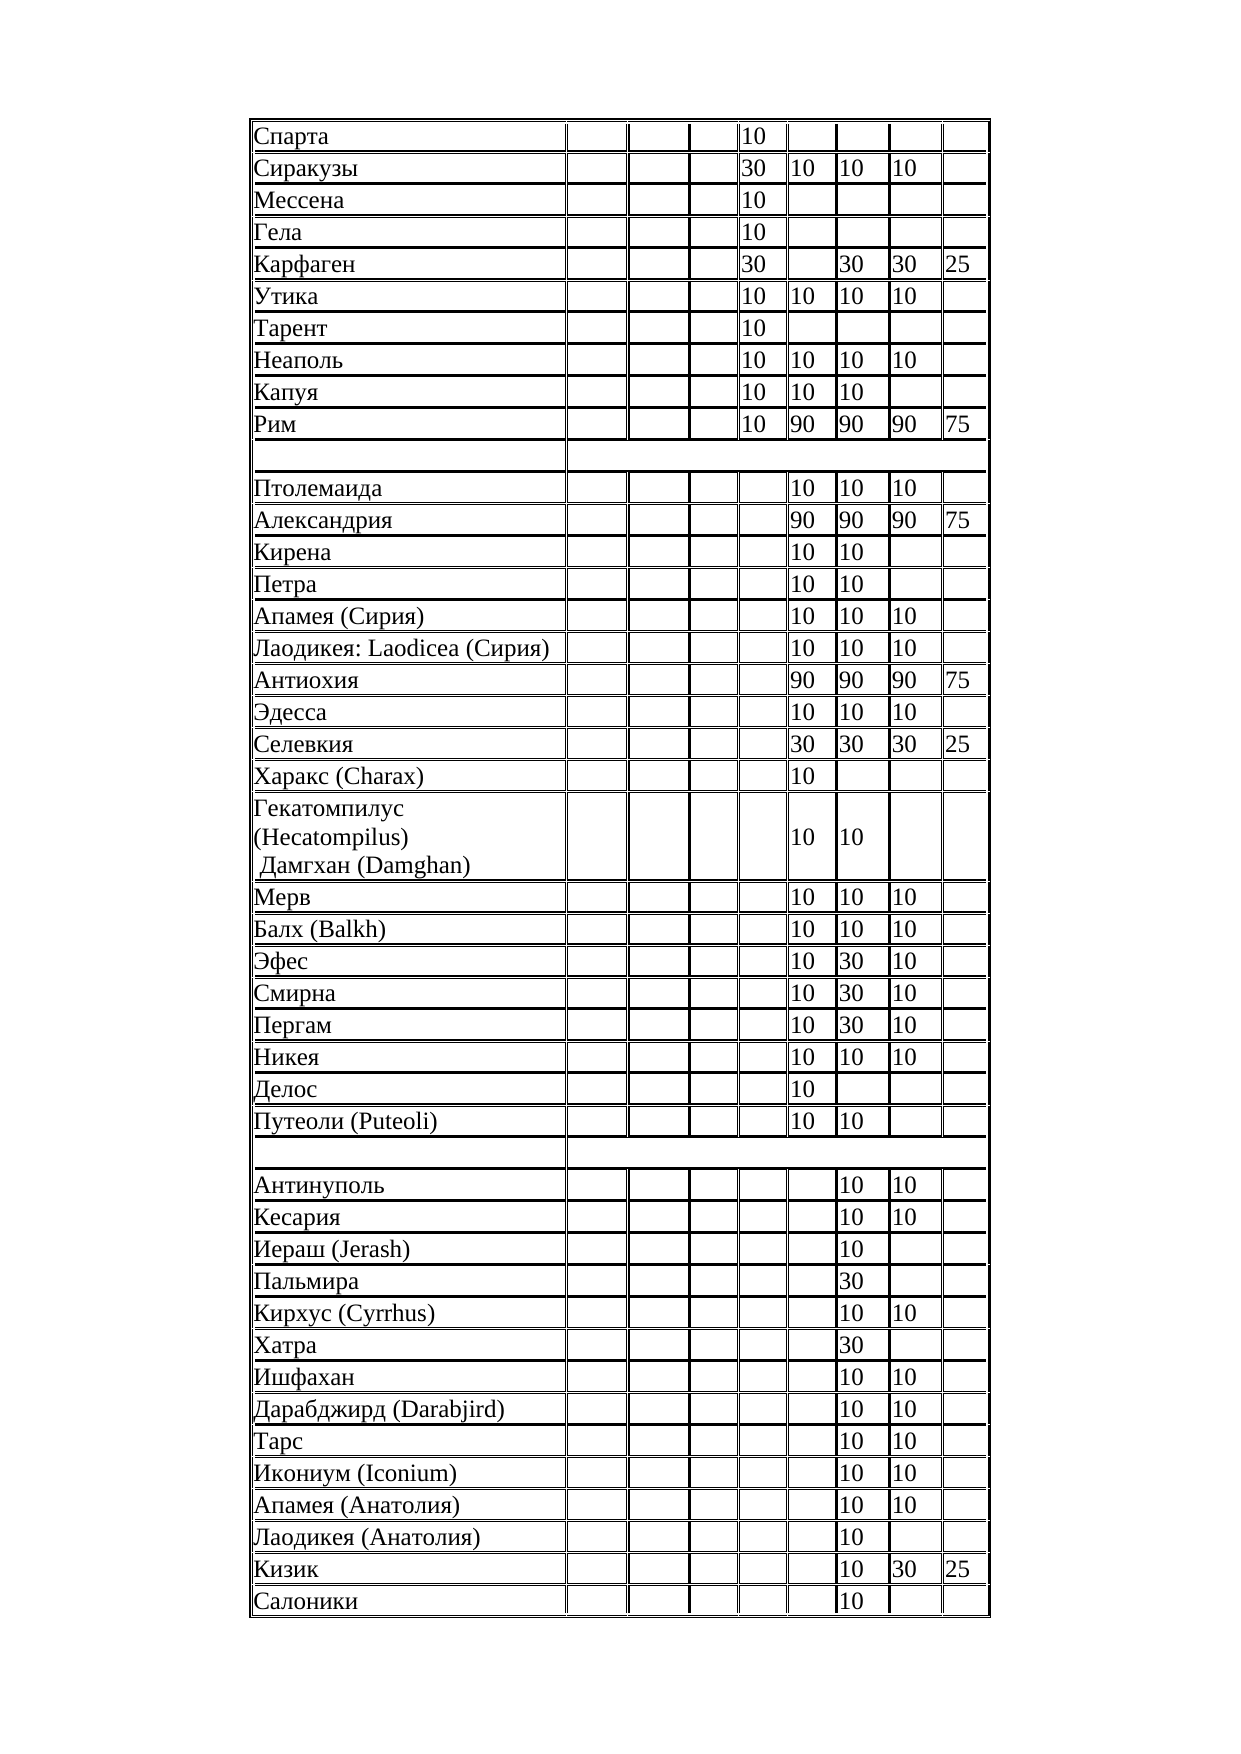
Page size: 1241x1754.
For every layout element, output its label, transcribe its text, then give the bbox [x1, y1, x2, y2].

table_cell Ишфахан [253, 1359, 565, 1391]
table_cell Кирхус (Cyrrhus) [253, 1295, 565, 1327]
table_cell [630, 697, 688, 726]
table_cell [691, 1394, 737, 1423]
table_cell [691, 793, 737, 879]
table_cell 90 [838, 665, 888, 694]
table_cell [691, 883, 737, 911]
table_cell [568, 473, 626, 502]
table_cell Рим [253, 406, 565, 438]
table_cell [943, 694, 989, 726]
table_cell [630, 761, 688, 790]
table_cell 30 [740, 249, 786, 278]
table_cell Мерв [253, 879, 565, 911]
table_cell [789, 1522, 835, 1551]
table_cell [789, 1490, 835, 1519]
table_cell 10 [789, 282, 835, 310]
table_cell [691, 601, 737, 630]
table_cell [568, 1266, 626, 1295]
table_cell 10 [739, 122, 787, 150]
table_cell 10 [838, 1522, 888, 1551]
table_cell 90 [891, 665, 941, 694]
table_cell [691, 1043, 737, 1071]
table_cell [568, 1394, 626, 1423]
table_cell [943, 1487, 989, 1519]
table_cell [630, 1522, 688, 1551]
table_cell Гела [253, 214, 565, 246]
table_cell [568, 313, 626, 342]
table_cell [568, 1490, 626, 1519]
table_cell [691, 1522, 737, 1551]
table_cell [691, 979, 737, 1007]
table_cell [944, 1263, 989, 1295]
table_cell [740, 947, 786, 975]
table_cell 30 [891, 1554, 941, 1583]
table_cell 10 [891, 473, 941, 502]
table_cell [691, 537, 737, 566]
table_cell [944, 1007, 988, 1039]
table_cell [740, 697, 786, 726]
table_cell [630, 1330, 688, 1359]
table_cell 10 [789, 697, 835, 726]
table_cell [691, 409, 737, 438]
table_cell [691, 1554, 737, 1583]
table_cell [568, 154, 626, 182]
table_cell Пергам [253, 1007, 565, 1039]
table_cell 30 [838, 979, 888, 1007]
table_cell 10 [838, 915, 888, 943]
table_cell [944, 911, 989, 943]
table_cell [943, 1455, 989, 1487]
table_cell [568, 697, 626, 726]
table_cell [691, 505, 737, 534]
table_cell [691, 915, 737, 943]
table_cell [944, 1039, 989, 1071]
table_cell [943, 1327, 989, 1359]
table_cell Капуя [253, 374, 565, 406]
table_cell [944, 1167, 988, 1199]
table_cell 10 [838, 1170, 888, 1199]
table_cell [944, 1199, 988, 1231]
table_cell [691, 1202, 737, 1231]
table_cell 75 [943, 502, 989, 534]
table_cell 10 [891, 1298, 941, 1327]
table_cell [740, 915, 786, 943]
table_cell [891, 313, 941, 342]
table_cell Александрия [251, 502, 566, 534]
table_cell Эдесса [251, 694, 566, 726]
table_cell [568, 915, 626, 943]
table_cell [691, 1362, 737, 1391]
table_cell Лаодикея: Laodicea (Сирия) [251, 630, 566, 662]
table_cell 10 [838, 1234, 888, 1263]
table_cell Икониум (Iconium) [251, 1455, 566, 1487]
table_cell 90 [789, 409, 835, 438]
table_cell [630, 218, 688, 246]
table_cell [944, 1071, 988, 1103]
table_cell [630, 1170, 688, 1199]
table_cell [691, 473, 737, 502]
table_cell 10 [838, 154, 888, 182]
table_cell [889, 122, 942, 150]
table_cell [568, 569, 626, 598]
table_cell [943, 1583, 989, 1615]
table_cell 10 [838, 345, 888, 374]
table_cell [789, 1266, 835, 1295]
table_cell 10 [789, 345, 835, 374]
table_cell [944, 1359, 988, 1391]
table_cell 10 [838, 1202, 888, 1231]
table_cell [788, 1586, 836, 1615]
table_cell [568, 249, 626, 278]
table_cell [630, 601, 688, 630]
table_cell [630, 1234, 688, 1263]
table_cell [788, 122, 836, 150]
table_cell 90 [789, 665, 835, 694]
table_cell [789, 1394, 835, 1423]
table_cell Карфаген [253, 246, 565, 278]
table_cell [630, 665, 688, 694]
table_cell Никея [253, 1039, 565, 1071]
table_cell [740, 1107, 786, 1135]
table_cell 10 [789, 1107, 835, 1135]
table_cell [568, 633, 626, 662]
table_cell [836, 122, 889, 150]
table_cell [838, 313, 888, 342]
table_cell [891, 1107, 941, 1135]
table_cell Петра [251, 566, 566, 598]
table_cell 90 [891, 409, 941, 438]
table_cell [630, 1043, 688, 1071]
table_cell 10 [789, 569, 835, 598]
table_cell 30 [891, 729, 941, 758]
table_cell 10 [891, 697, 941, 726]
table_cell [944, 310, 988, 342]
table_cell [943, 758, 989, 790]
table_cell 10 [789, 947, 835, 975]
table_cell 75 [944, 406, 988, 438]
table_cell [891, 1522, 941, 1551]
table_cell Эфес [253, 943, 565, 975]
table_cell 30 [838, 1330, 888, 1359]
table_cell [689, 1586, 738, 1615]
table_cell [691, 1010, 737, 1039]
table_cell [630, 1426, 688, 1455]
table_cell [568, 345, 626, 374]
table_cell 90 [891, 505, 941, 534]
table_cell [568, 729, 626, 758]
table_cell [568, 1362, 626, 1391]
table_cell Хатра [251, 1327, 566, 1359]
table_cell [568, 1043, 626, 1071]
table_cell [630, 1202, 688, 1231]
table_cell [568, 1107, 626, 1135]
table_cell 10 [838, 601, 888, 630]
table_cell [740, 1554, 786, 1583]
table_cell [944, 374, 988, 406]
table_cell 10 [891, 1490, 941, 1519]
table_cell [944, 182, 988, 214]
table_cell [944, 879, 989, 911]
table_cell 10 [838, 1554, 888, 1583]
table_cell [740, 569, 786, 598]
table_cell [943, 566, 989, 598]
table_cell [691, 218, 737, 246]
table_cell 30 [740, 154, 786, 182]
table_cell [740, 1202, 786, 1231]
table_cell [944, 598, 989, 630]
table_cell [630, 883, 688, 911]
table_cell [630, 185, 688, 214]
table_cell [740, 1362, 786, 1391]
table_cell 10 [891, 345, 941, 374]
table_cell [630, 633, 688, 662]
table_cell [943, 122, 988, 150]
table_cell [740, 665, 786, 694]
table_cell [691, 185, 737, 214]
table_cell Тарс [251, 1423, 565, 1455]
table_cell 10 [838, 1426, 888, 1455]
table_cell [630, 473, 688, 502]
table_cell [740, 761, 786, 790]
table_cell [944, 470, 988, 502]
table_cell [630, 1394, 688, 1423]
table_cell 10 [891, 1170, 941, 1199]
table_cell 10 [789, 883, 835, 911]
table_cell [630, 729, 688, 758]
table_cell [566, 1583, 628, 1615]
table_cell 10 [789, 633, 835, 662]
table_cell Апамея (Сирия) [251, 598, 565, 630]
table_cell [568, 1202, 626, 1231]
table_cell [691, 154, 737, 182]
table_cell [689, 122, 738, 150]
table_cell [789, 1330, 835, 1359]
table_cell [740, 505, 786, 534]
table_cell 10 [740, 409, 786, 438]
table_cell [740, 1043, 786, 1071]
table_cell [630, 249, 688, 278]
table_cell [568, 185, 626, 214]
table_cell [740, 1458, 786, 1487]
table_cell [691, 947, 737, 975]
table_cell [691, 729, 737, 758]
table_cell 10 [891, 633, 941, 662]
table_cell 10 [789, 537, 835, 566]
table_cell [691, 665, 737, 694]
table_cell [891, 1234, 941, 1263]
table_cell 10 [838, 1043, 888, 1071]
table_cell Антинуполь [253, 1167, 565, 1199]
table_cell [740, 1330, 786, 1359]
table_cell [568, 218, 626, 246]
table_cell Мессена [253, 182, 565, 214]
table_cell [740, 979, 786, 1007]
table_cell [740, 633, 786, 662]
table_cell [891, 761, 941, 790]
table_cell Апамея (Анатолия) [251, 1487, 566, 1519]
table_cell 90 [838, 505, 888, 534]
table_cell 10 [789, 377, 835, 406]
table_cell 10 [891, 1010, 941, 1039]
table_cell [568, 1554, 626, 1583]
table_cell [944, 1295, 988, 1327]
table_cell [789, 1426, 835, 1455]
table_cell Дарабджирд (Darabjird) [251, 1391, 566, 1423]
table_cell [838, 1074, 888, 1103]
table_cell [740, 883, 786, 911]
table_cell 10 [891, 915, 941, 943]
table_cell [944, 1423, 989, 1455]
table_cell [568, 883, 626, 911]
table_cell [944, 342, 988, 374]
table_cell 10 [891, 601, 941, 630]
table_cell 75 [943, 662, 989, 694]
table_cell [568, 282, 626, 310]
table_cell [568, 1234, 626, 1263]
table_cell [630, 979, 688, 1007]
table_cell Сиракузы [253, 150, 565, 182]
table_cell [889, 1586, 942, 1615]
table_cell [630, 377, 688, 406]
table_cell 10 [891, 947, 941, 975]
table_cell [630, 282, 688, 310]
table_cell [691, 1298, 737, 1327]
table_cell [568, 1298, 626, 1327]
table_cell Птолемаида [253, 470, 565, 502]
table_cell 25 [943, 726, 989, 758]
table_cell [630, 1107, 688, 1135]
table_cell [691, 633, 737, 662]
table_cell [789, 313, 835, 342]
table_cell [789, 1234, 835, 1263]
table_cell Иераш (Jerash) [253, 1231, 565, 1263]
table_cell 10 [838, 1490, 888, 1519]
table_cell Гекатомпилус (Hecatompilus) Дамгхан (Damghan) [251, 790, 566, 879]
table_cell [944, 214, 989, 246]
table_cell [789, 218, 835, 246]
table_cell [891, 537, 941, 566]
table_cell [691, 1107, 737, 1135]
table_cell [630, 313, 688, 342]
table_cell 10 [891, 979, 941, 1007]
table_cell 10 [789, 1010, 835, 1039]
table_cell [740, 473, 786, 502]
table_cell 10 [838, 1298, 888, 1327]
table_cell [944, 975, 989, 1007]
table_cell [944, 1103, 989, 1135]
table_cell [628, 1586, 689, 1615]
table_cell [789, 1202, 835, 1231]
table_cell [630, 1266, 688, 1295]
table_cell [789, 1298, 835, 1327]
table_cell [891, 1074, 941, 1103]
table_cell 10 [789, 1043, 835, 1071]
table_cell 10 [836, 1586, 889, 1615]
table_cell [568, 1170, 626, 1199]
table_cell [630, 409, 688, 438]
table_cell Харакс (Charax) [251, 758, 566, 790]
table_cell [891, 793, 941, 879]
table_cell [630, 793, 688, 879]
table_cell [740, 1010, 786, 1039]
table_cell [943, 630, 989, 662]
table_cell 10 [891, 1202, 941, 1231]
table_cell 10 [838, 537, 888, 566]
table_cell [943, 1519, 989, 1551]
table_cell Утика [253, 278, 565, 310]
table_cell [789, 1554, 835, 1583]
table_cell [630, 537, 688, 566]
table_cell [789, 1170, 835, 1199]
table_cell [568, 1135, 988, 1167]
table_cell 30 [838, 1010, 888, 1039]
table_cell Кизик [251, 1551, 566, 1583]
table_cell [891, 377, 941, 406]
table_cell Салоники [251, 1583, 566, 1615]
table_cell 25 [943, 1551, 989, 1583]
table_cell 10 [740, 282, 786, 310]
table_cell [891, 185, 941, 214]
table_cell [838, 218, 888, 246]
table_cell 90 [789, 505, 835, 534]
table_cell [630, 947, 688, 975]
table_cell 10 [838, 793, 888, 879]
table_cell [891, 1266, 941, 1295]
table_cell [740, 1234, 786, 1263]
table_cell [740, 1266, 786, 1295]
table_cell 10 [789, 761, 835, 790]
table_cell [253, 1135, 565, 1167]
table_cell 90 [838, 409, 888, 438]
table_cell Неаполь [253, 342, 565, 374]
table_cell 10 [838, 377, 888, 406]
table_cell [630, 1298, 688, 1327]
table_cell 10 [891, 883, 941, 911]
table_cell 10 [789, 915, 835, 943]
table_cell [944, 150, 989, 182]
table_cell [740, 1490, 786, 1519]
table_cell [740, 601, 786, 630]
table_cell [740, 1394, 786, 1423]
table_cell [789, 185, 835, 214]
table_cell 30 [838, 249, 888, 278]
table_cell Смирна [253, 975, 565, 1007]
table_cell [630, 505, 688, 534]
table_cell [568, 979, 626, 1007]
table_cell 10 [740, 377, 786, 406]
table_cell [789, 1458, 835, 1487]
table_cell 30 [789, 729, 835, 758]
table_cell Делос [253, 1071, 565, 1103]
table_cell [568, 601, 626, 630]
table_cell [568, 761, 626, 790]
table_cell 10 [789, 793, 835, 879]
table_cell [739, 1586, 787, 1615]
table_cell [630, 154, 688, 182]
table_cell Тарент [253, 310, 565, 342]
table_cell 10 [891, 1394, 941, 1423]
table_cell 25 [944, 246, 988, 278]
table_cell [838, 761, 888, 790]
table_cell Кирена [253, 534, 565, 566]
table_cell [628, 122, 689, 150]
table_cell [568, 1010, 626, 1039]
table_cell 10 [838, 569, 888, 598]
table_cell [568, 1426, 626, 1455]
table_cell [944, 1231, 988, 1263]
table_cell [740, 729, 786, 758]
table_cell 10 [740, 218, 786, 246]
table_cell 10 [838, 697, 888, 726]
table_cell [740, 1426, 786, 1455]
table_cell [691, 569, 737, 598]
table_cell [568, 409, 626, 438]
table_cell [566, 120, 628, 150]
table_cell [568, 665, 626, 694]
table_cell [568, 1330, 626, 1359]
table_cell [630, 345, 688, 374]
table_cell [630, 915, 688, 943]
table_cell [943, 790, 989, 879]
table_cell 10 [838, 1107, 888, 1135]
table_cell [943, 1391, 989, 1423]
table_cell [891, 218, 941, 246]
table_cell [568, 947, 626, 975]
table_cell 10 [740, 185, 786, 214]
table_cell [740, 1298, 786, 1327]
table_cell [944, 943, 989, 975]
table_cell 10 [740, 345, 786, 374]
table_cell [691, 761, 737, 790]
table_cell [838, 185, 888, 214]
table_cell Селевкия [251, 726, 566, 758]
table_cell 10 [838, 883, 888, 911]
table_cell 10 [789, 154, 835, 182]
table_cell [691, 1426, 737, 1455]
table_cell 10 [789, 979, 835, 1007]
table_cell Лаодикея (Анатолия) [251, 1519, 566, 1551]
table_cell [630, 1554, 688, 1583]
table_cell [630, 569, 688, 598]
table_cell [691, 282, 737, 310]
table_cell [568, 1522, 626, 1551]
table_cell 10 [891, 1043, 941, 1071]
table_cell 10 [740, 313, 786, 342]
table_cell Пальмира [251, 1263, 565, 1295]
table_cell [691, 377, 737, 406]
table_cell Путеоли (Puteoli) [253, 1103, 565, 1135]
table_cell 10 [838, 633, 888, 662]
table_cell 10 [789, 601, 835, 630]
table_cell [568, 377, 626, 406]
table_cell [691, 249, 737, 278]
table_cell [691, 697, 737, 726]
table_cell [789, 249, 835, 278]
table_cell [568, 793, 626, 879]
table_cell [630, 1458, 688, 1487]
table_cell [691, 1170, 737, 1199]
table_cell 30 [838, 947, 888, 975]
table_cell 10 [891, 1426, 941, 1455]
table_cell [251, 438, 565, 470]
table_cell [691, 313, 737, 342]
table_cell 10 [891, 154, 941, 182]
table_cell [630, 1010, 688, 1039]
table_cell [568, 1458, 626, 1487]
table_cell 30 [838, 1266, 888, 1295]
table_cell [740, 537, 786, 566]
table_cell [691, 1074, 737, 1103]
table_cell [691, 1490, 737, 1519]
table_cell [691, 1458, 737, 1487]
table_cell 10 [838, 282, 888, 310]
table_cell [740, 1170, 786, 1199]
table_cell 10 [891, 1458, 941, 1487]
table_cell [944, 534, 988, 566]
table_cell [740, 1074, 786, 1103]
table_cell [740, 793, 786, 879]
table_cell [630, 1490, 688, 1519]
table_cell Антиохия [251, 662, 566, 694]
table_cell [568, 1074, 626, 1103]
table_cell Спарта [253, 122, 566, 150]
table_cell [630, 1362, 688, 1391]
table_cell [740, 1522, 786, 1551]
table_cell 10 [891, 1362, 941, 1391]
table_cell 30 [891, 249, 941, 278]
table_cell [568, 438, 989, 470]
table_cell 10 [789, 1074, 835, 1103]
table_cell [630, 1074, 688, 1103]
table_cell [944, 278, 989, 310]
table_cell [691, 1330, 737, 1359]
table_cell Кесария [253, 1199, 565, 1231]
table_cell 10 [838, 473, 888, 502]
table_cell 10 [838, 1362, 888, 1391]
table_cell 10 [838, 1394, 888, 1423]
table_cell 10 [891, 282, 941, 310]
table_cell 30 [838, 729, 888, 758]
table_cell [568, 537, 626, 566]
table_cell [691, 345, 737, 374]
table_cell Балх (Balkh) [253, 911, 565, 943]
table_cell 10 [789, 473, 835, 502]
table_cell [691, 1266, 737, 1295]
table_cell [691, 1234, 737, 1263]
table_cell 10 [838, 1458, 888, 1487]
table_cell [891, 569, 941, 598]
table_cell [891, 1330, 941, 1359]
table_cell [789, 1362, 835, 1391]
table_cell [568, 505, 626, 534]
